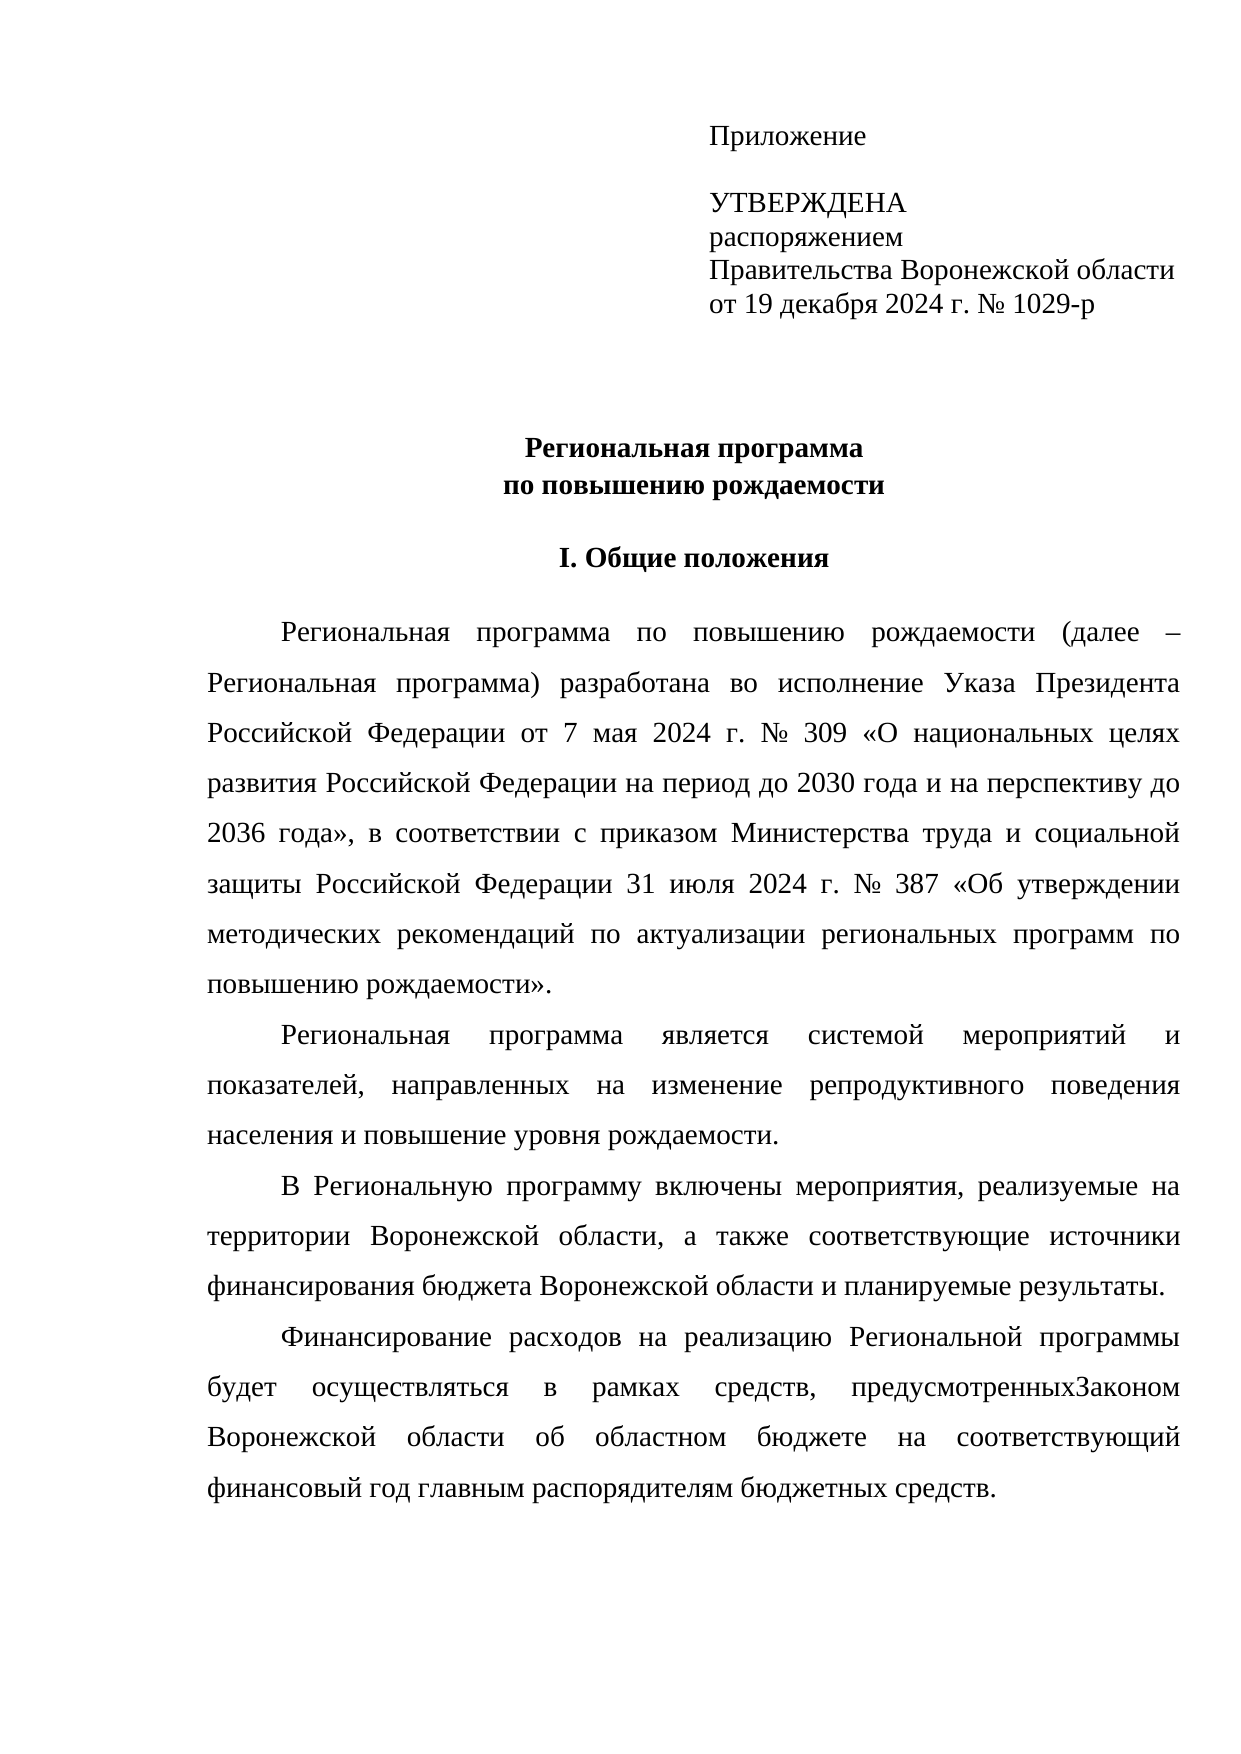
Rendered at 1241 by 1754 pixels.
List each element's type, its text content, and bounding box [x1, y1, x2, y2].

text распоряжением [207, 219, 1181, 252]
text Региональная программа [207, 430, 1181, 463]
text I. Общие положения [207, 541, 1181, 574]
text В Региональную программу включены мероприятия, реализуемые на территории Воронежской области, а также соответствующие источники финансирования бюджета Воронежской области и планируемые результаты. [207, 1168, 1181, 1302]
text Региональная программа по повышению рождаемости (далее – Региональная программа) разработана во исполнение Указа Президента Российской Федерации от 7 мая 2024 г. № 309 «О национальных целях развития Российской Федерации на период до 2030 года и на перспективу до 2036 года», в соответствии с приказом Министерства труда и социальной защиты Российской Федерации 31 июля 2024 г. № 387 «Об утверждении методических рекомендаций по актуализации региональных программ по повышению рождаемости». [207, 614, 1181, 1000]
text УТВЕРЖДЕНА [207, 185, 1181, 219]
text Правительства Воронежской области [207, 252, 1181, 286]
text Региональная программа является системой мероприятий и показателей, направленных на изменение репродуктивного поведения населения и повышение уровня рождаемости. [207, 1017, 1181, 1151]
text по повышению рождаемости [207, 467, 1181, 500]
text Финансирование расходов на реализацию Региональной программы будет осуществляться в рамках средств, предусмотренныхЗаконом Воронежской области об областном бюджете на соответствующий финансовый год главным распорядителям бюджетных средств. [207, 1319, 1181, 1503]
text Приложение [207, 118, 1181, 152]
text от 19 декабря 2024 г. № 1029-р [207, 286, 1181, 319]
